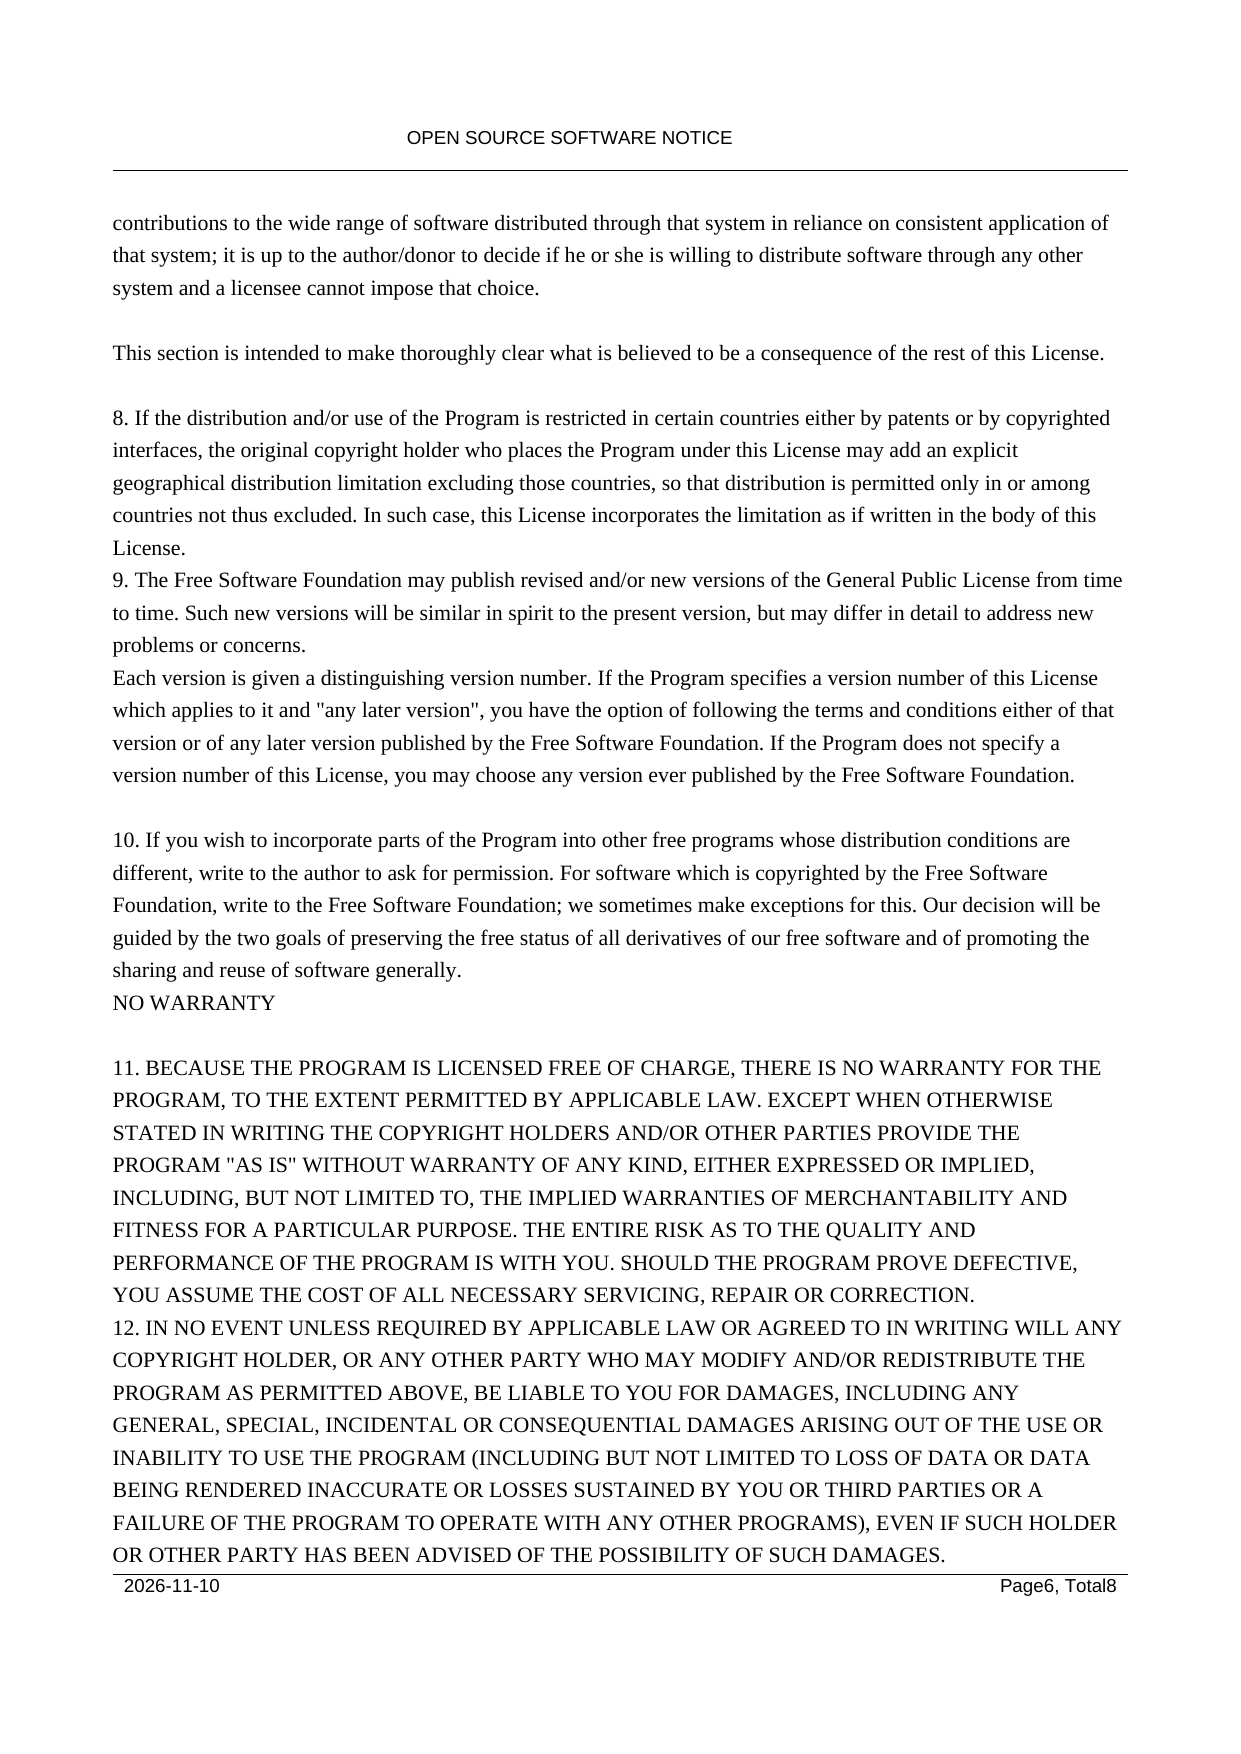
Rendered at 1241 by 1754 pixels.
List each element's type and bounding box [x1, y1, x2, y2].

text [112, 206, 1128, 1571]
